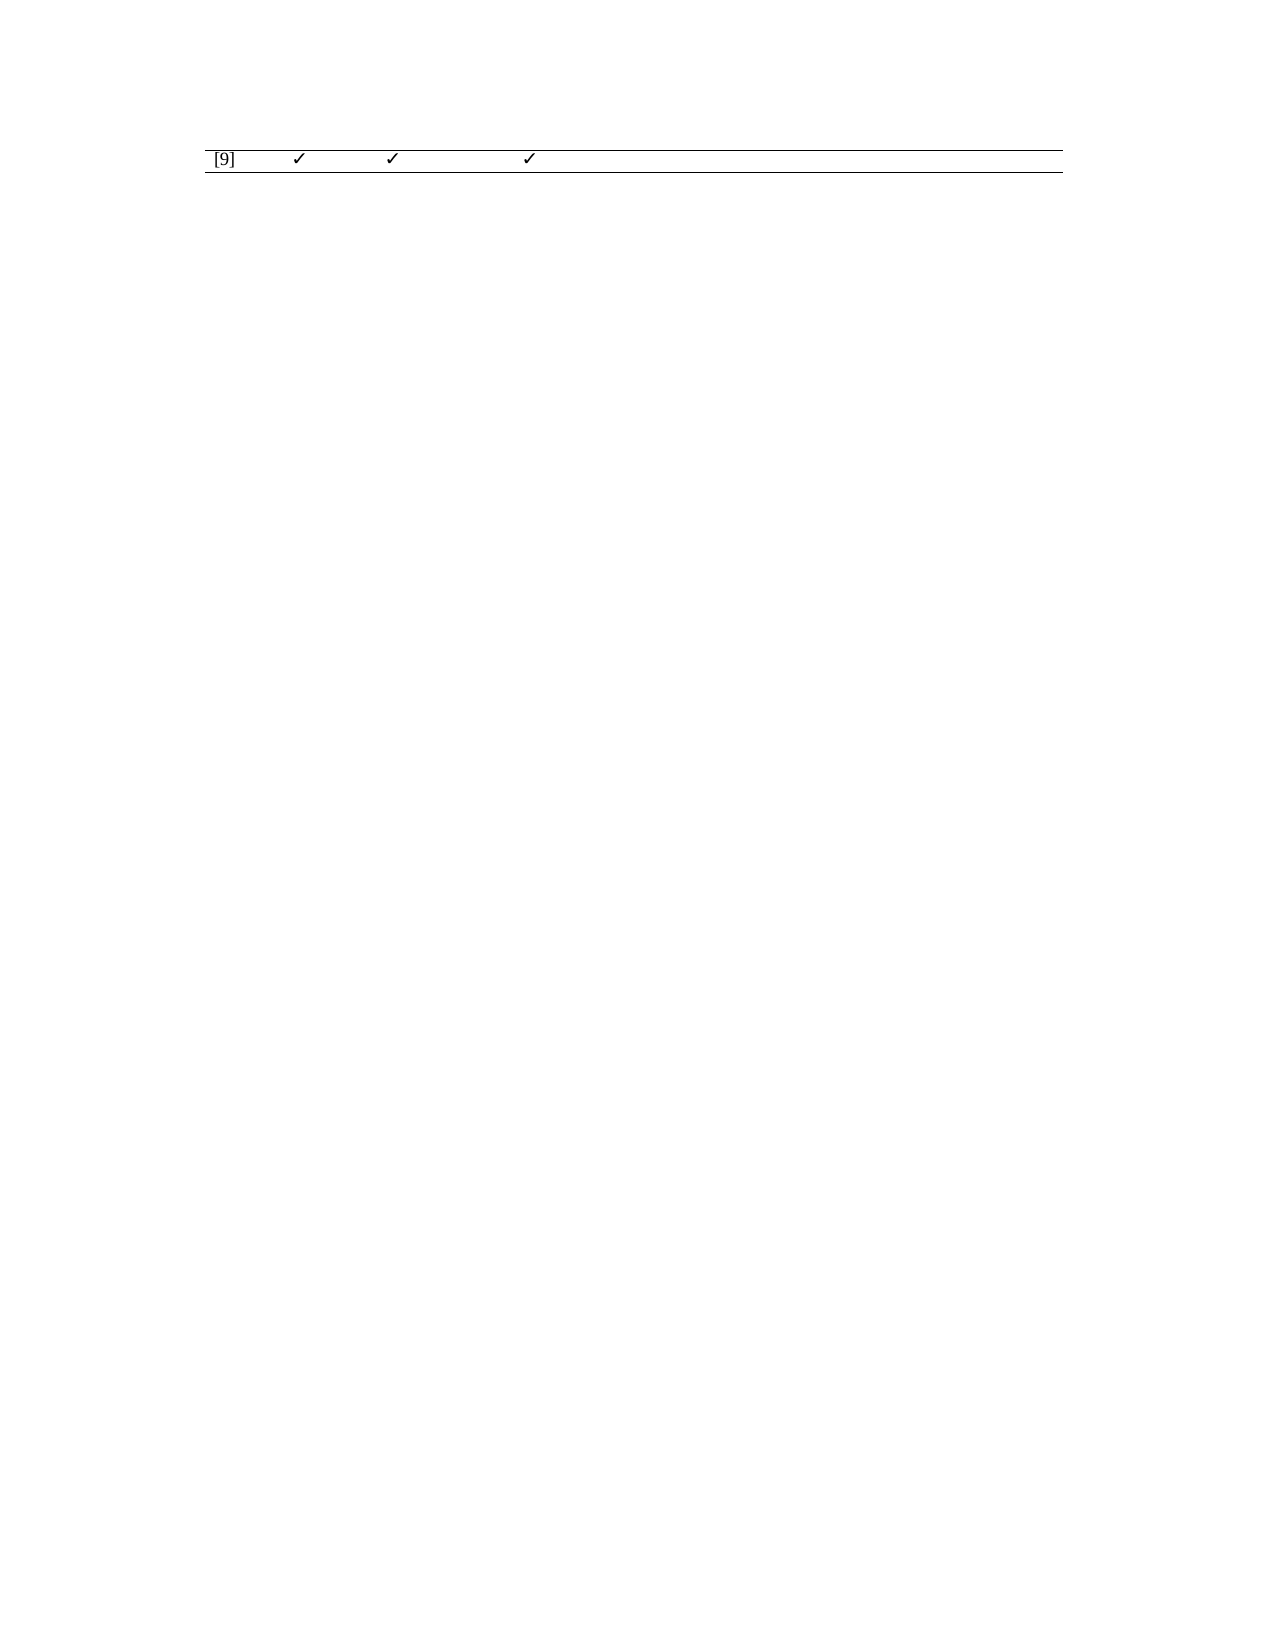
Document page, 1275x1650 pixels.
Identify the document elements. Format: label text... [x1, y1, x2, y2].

table_cell [691, 151, 782, 172]
table_cell [782, 151, 866, 172]
table_cell ✓ [465, 151, 595, 172]
table_cell ✓ [321, 151, 465, 172]
table_cell [866, 151, 1063, 172]
table_cell [595, 151, 691, 172]
table_cell [9] [205, 151, 278, 172]
table_cell ✓ [278, 151, 321, 172]
